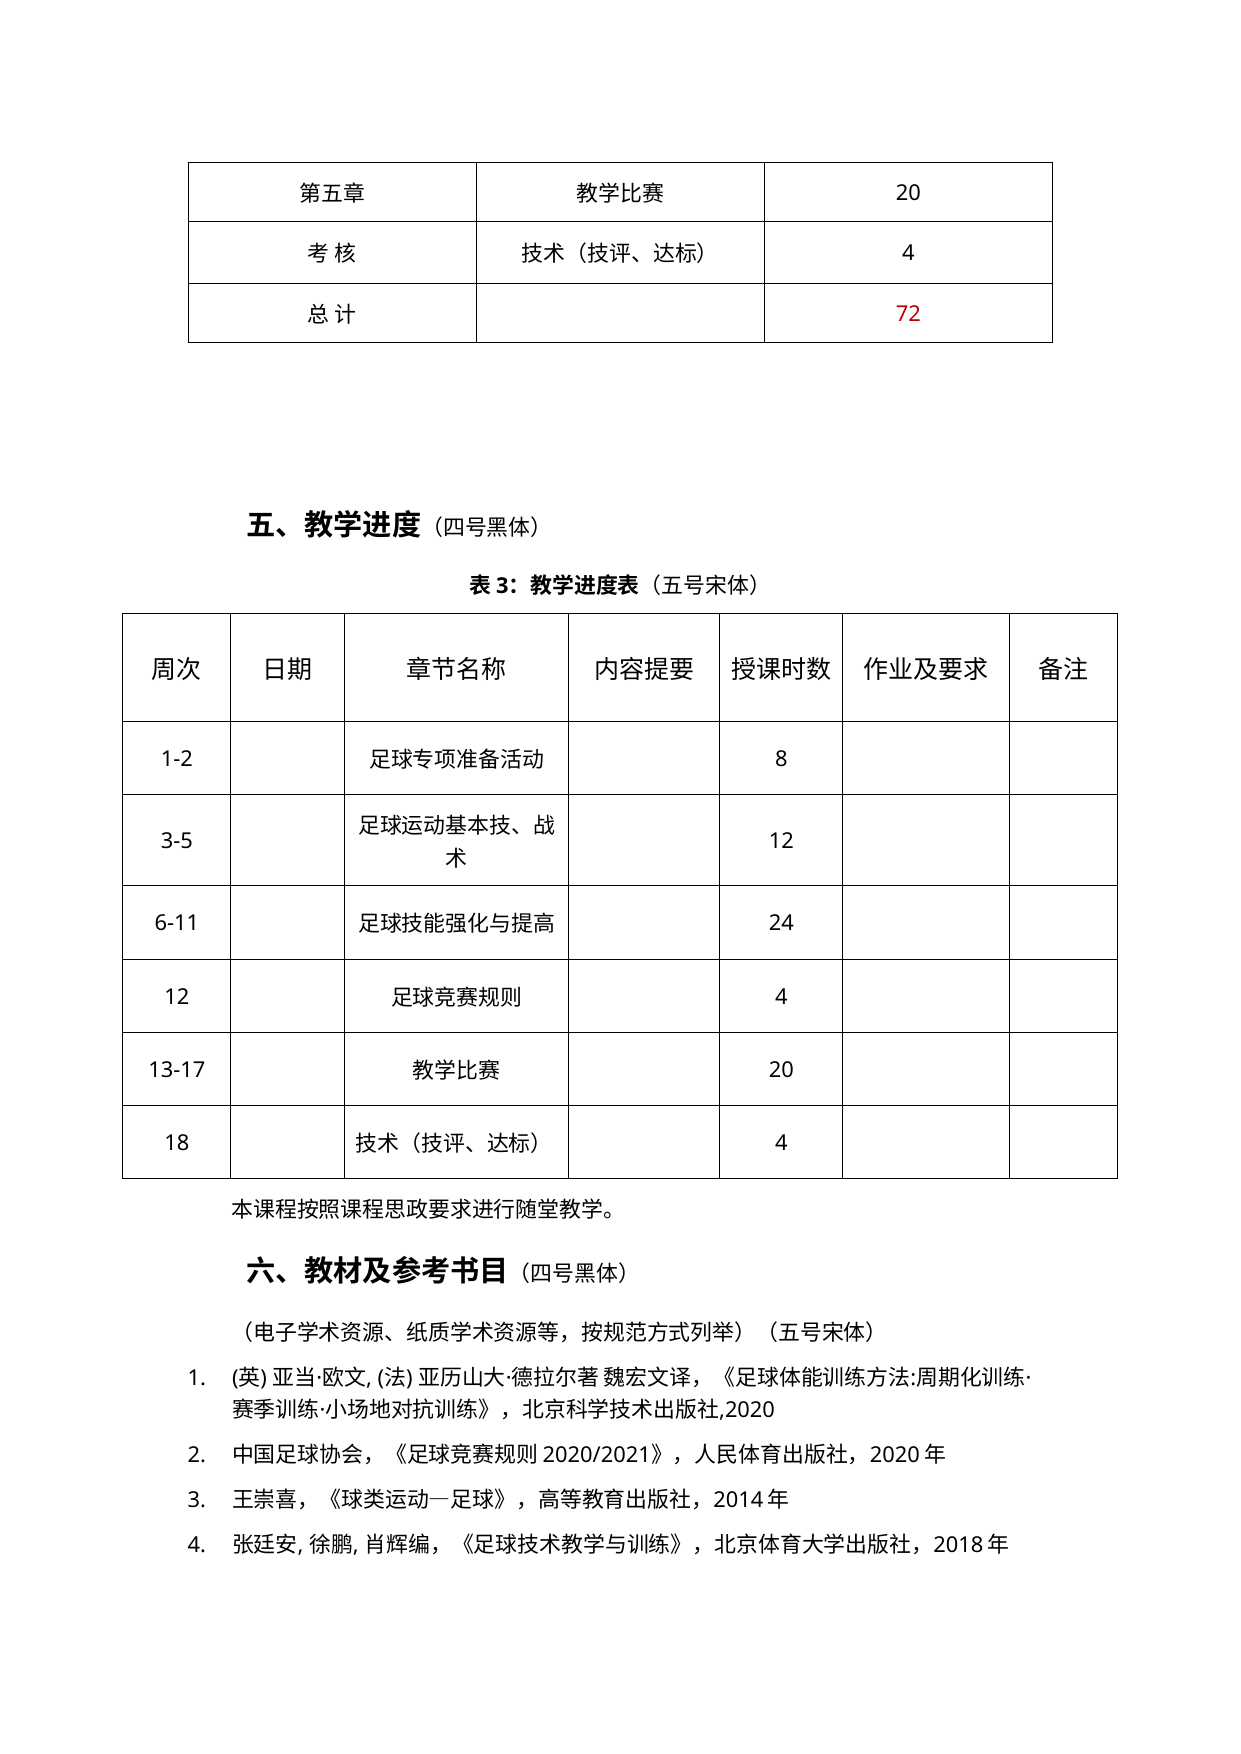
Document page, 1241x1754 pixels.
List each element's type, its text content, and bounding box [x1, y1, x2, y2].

table_cell 第五章 [189, 163, 476, 221]
table_cell [843, 960, 1009, 1032]
table_cell 足球专项准备活动 [345, 722, 568, 794]
table_cell [843, 795, 1009, 885]
table_cell 18 [123, 1106, 230, 1178]
table_cell [843, 1033, 1009, 1105]
table_cell [569, 795, 719, 885]
table_cell [843, 1106, 1009, 1178]
table_cell 4 [720, 1106, 842, 1178]
text 表3：教学进度表（五号宋体） [187, 568, 1053, 600]
table_cell [231, 1033, 344, 1105]
table_cell 总 计 [189, 284, 476, 342]
table_header 周次 [123, 614, 230, 721]
table_cell 72 [765, 284, 1052, 342]
table_cell 20 [765, 163, 1052, 221]
table_cell [569, 1106, 719, 1178]
table_cell 技术（技评、达标） [477, 222, 764, 283]
table_header 作业及要求 [843, 614, 1009, 721]
table_cell 足球竞赛规则 [345, 960, 568, 1032]
table_cell 教学比赛 [477, 163, 764, 221]
table_cell [231, 1106, 344, 1178]
table_cell 技术（技评、达标） [345, 1106, 568, 1178]
table_cell [569, 722, 719, 794]
table_cell [477, 284, 764, 342]
table_cell 1-2 [123, 722, 230, 794]
table_cell 教学比赛 [345, 1033, 568, 1105]
table_cell 足球技能强化与提高 [345, 886, 568, 958]
table_cell [1010, 960, 1117, 1032]
table_cell [843, 722, 1009, 794]
table_cell 4 [765, 222, 1052, 283]
table_cell [1010, 1033, 1117, 1105]
table_cell [1010, 886, 1117, 958]
table_cell [231, 722, 344, 794]
table_header 授课时数 [720, 614, 842, 721]
text 五、教学进度（四号黑体） [187, 490, 1053, 555]
table_cell 4 [720, 960, 842, 1032]
list 王崇喜，《球类运动—足球》，高等教育出版社，2014年 [187, 1482, 1053, 1514]
table_cell 考 核 [189, 222, 476, 283]
table_cell [569, 886, 719, 958]
table_cell [843, 886, 1009, 958]
table_cell [1010, 1106, 1117, 1178]
table_cell 20 [720, 1033, 842, 1105]
table_cell [231, 960, 344, 1032]
table_header 章节名称 [345, 614, 568, 721]
table_cell [569, 960, 719, 1032]
table_cell 足球运动基本技、战术 [345, 795, 568, 885]
list 中国足球协会，《足球竞赛规则2020/2021》，人民体育出版社，2020年 [187, 1437, 1053, 1469]
table_cell 12 [123, 960, 230, 1032]
text （电子学术资源、纸质学术资源等，按规范方式列举）（五号宋体） [187, 1314, 1053, 1347]
table_cell 6-11 [123, 886, 230, 958]
list (英) 亚当·欧文, (法) 亚历山大·德拉尔著 魏宏文译，《足球体能训练方法:周期化训练·赛季训练·小场地对抗训练》，北京科学技术出版社,2020 [187, 1359, 1053, 1424]
table_cell [1010, 795, 1117, 885]
table_cell 8 [720, 722, 842, 794]
table_cell [231, 886, 344, 958]
table_cell 12 [720, 795, 842, 885]
text 六、教材及参考书目（四号黑体） [187, 1237, 1053, 1302]
table_header 内容提要 [569, 614, 719, 721]
text 本课程按照课程思政要求进行随堂教学。 [187, 1192, 1053, 1224]
table_cell 3-5 [123, 795, 230, 885]
list 张廷安, 徐鹏, 肖辉编，《足球技术教学与训练》，北京体育大学出版社，2018年 [187, 1527, 1053, 1559]
table_cell 13-17 [123, 1033, 230, 1105]
table_header 日期 [231, 614, 344, 721]
table_cell [1010, 722, 1117, 794]
table_cell [231, 795, 344, 885]
table_cell 24 [720, 886, 842, 958]
table_cell [569, 1033, 719, 1105]
table_header 备注 [1010, 614, 1117, 721]
